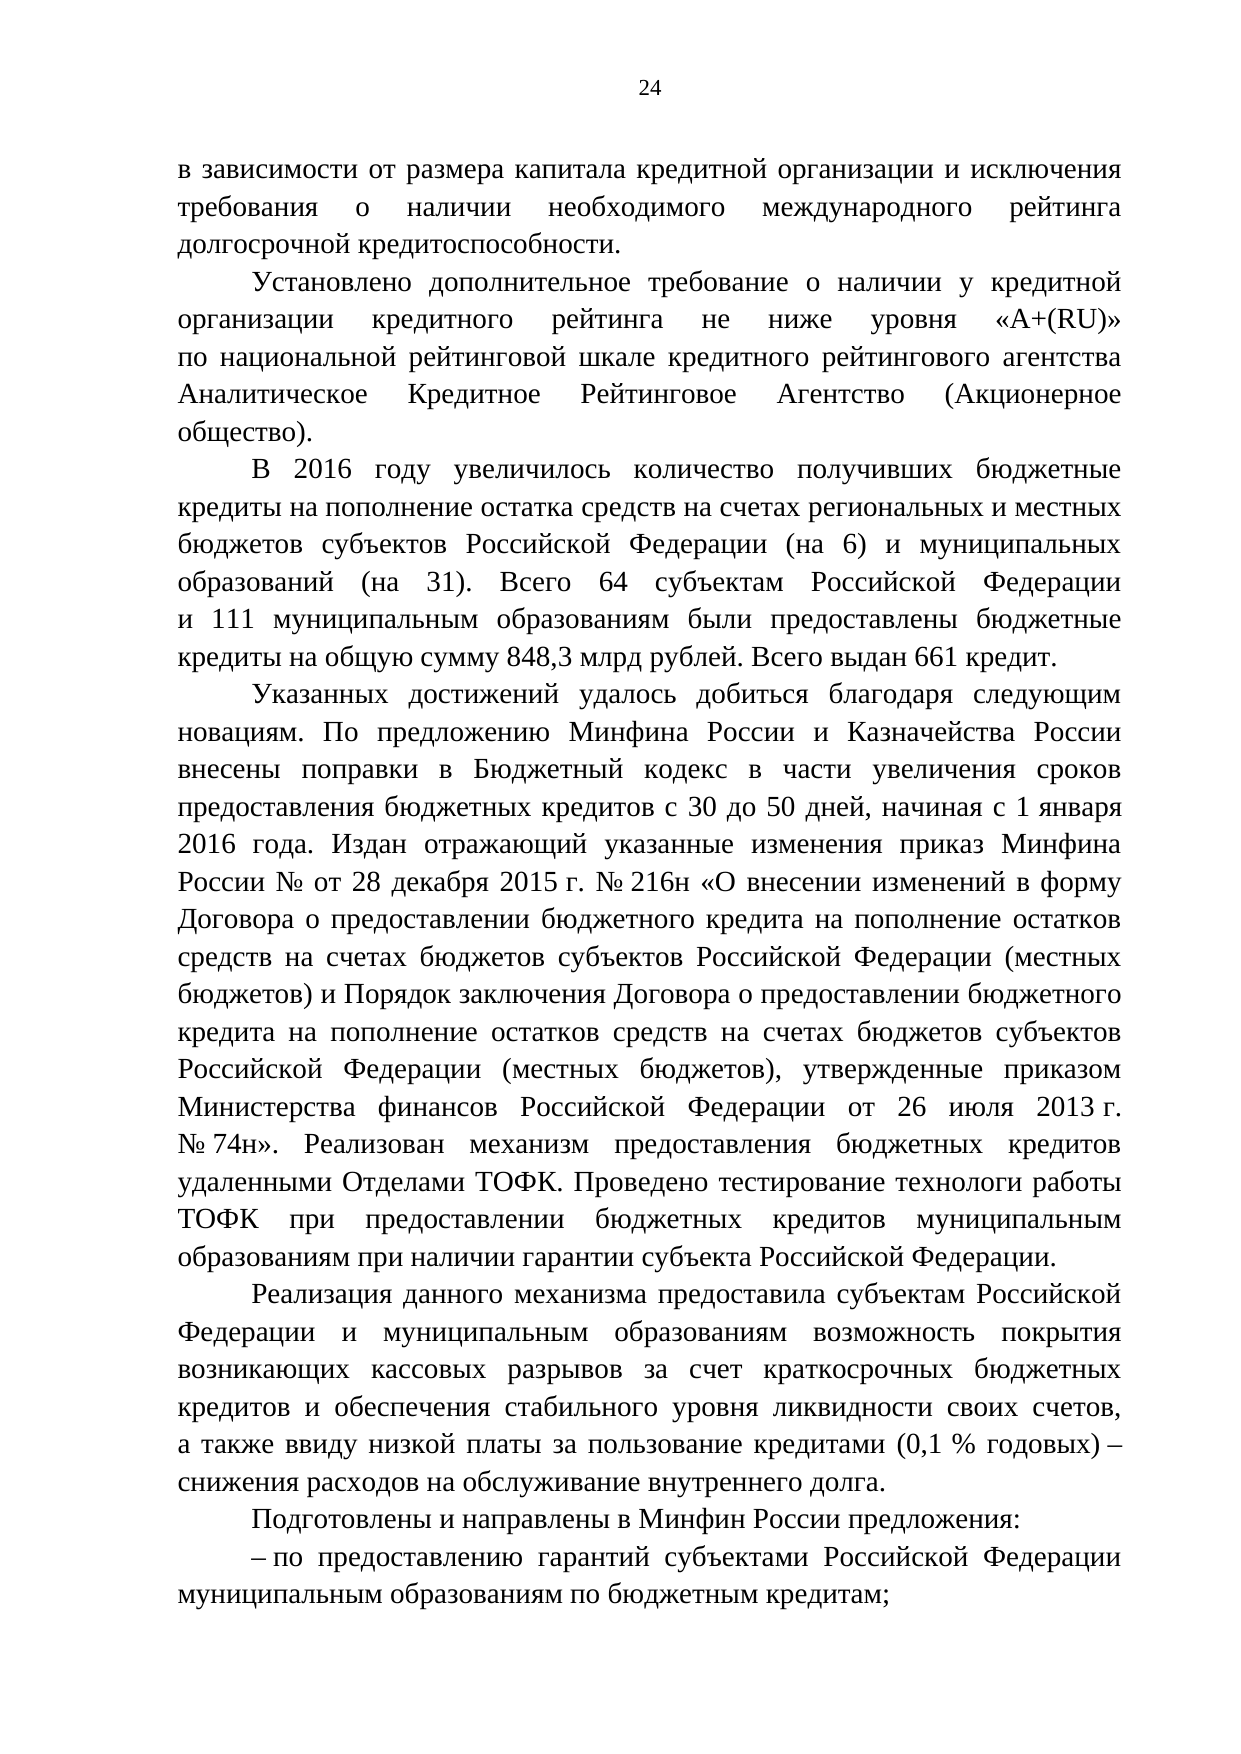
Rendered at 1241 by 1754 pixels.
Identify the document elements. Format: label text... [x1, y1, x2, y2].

text Подготовлены и направлены в Минфин России предложения: [177, 1498, 1122, 1535]
text Указанных достижений удалось добиться благодаря следующим новациям. По предложению Минфина России и Казначейства России внесены поправки в Бюджетный кодекс в части увеличения сроков предоставления бюджетных кредитов с 30 до 50 дней, начиная с 1 января 2016 года. Издан отражающий указанные изменения приказ Минфина России № от 28 декабря 2015 г. № 216н «О внесении изменений в форму Договора о предоставлении бюджетного кредита на пополнение остатков средств на счетах бюджетов субъектов Российской Федерации (местных бюджетов) и Порядок заключения Договора о предоставлении бюджетного кредита на пополнение остатков средств на счетах бюджетов субъектов Российской Федерации (местных бюджетов), утвержденные приказом Министерства финансов Российской Федерации от 26 июля 2013 г. № 74н». Реализован механизм предоставления бюджетных кредитов удаленными Отделами ТОФК. Проведено тестирование технологи работы ТОФК при предоставлении бюджетных кредитов муниципальным образованиям при наличии гарантии субъекта Российской Федерации. [177, 673, 1122, 1273]
text Реализация данного механизма предоставила субъектам Российской Федерации и муниципальным образованиям возможность покрытия возникающих кассовых разрывов за счет краткосрочных бюджетных кредитов и обеспечения стабильного уровня ликвидности своих счетов, а также ввиду низкой платы за пользование кредитами (0,1 % годовых) –снижения расходов на обслуживание внутреннего долга. [177, 1273, 1122, 1498]
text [177, 148, 1122, 260]
text Установлено дополнительное требование о наличии у кредитной организации кредитного рейтинга не ниже уровня «А+(RU)» по национальной рейтинговой шкале кредитного рейтингового агентства Аналитическое Кредитное Рейтинговое Агентство (Акционерное общество). [177, 260, 1122, 448]
text В 2016 году увеличилось количество получивших бюджетные кредиты на пополнение остатка средств на счетах региональных и местных бюджетов субъектов Российской Федерации (на 6) и муниципальных образований (на 31). Всего 64 субъектам Российской Федерации и 111 муниципальным образованиям были предоставлены бюджетные кредиты на общую сумму 848,3 млрд рублей. Всего выдан 661 кредит. [177, 448, 1122, 673]
text – по предоставлению гарантий субъектами Российской Федерации муниципальным образованиям по бюджетным кредитам; [177, 1535, 1122, 1610]
